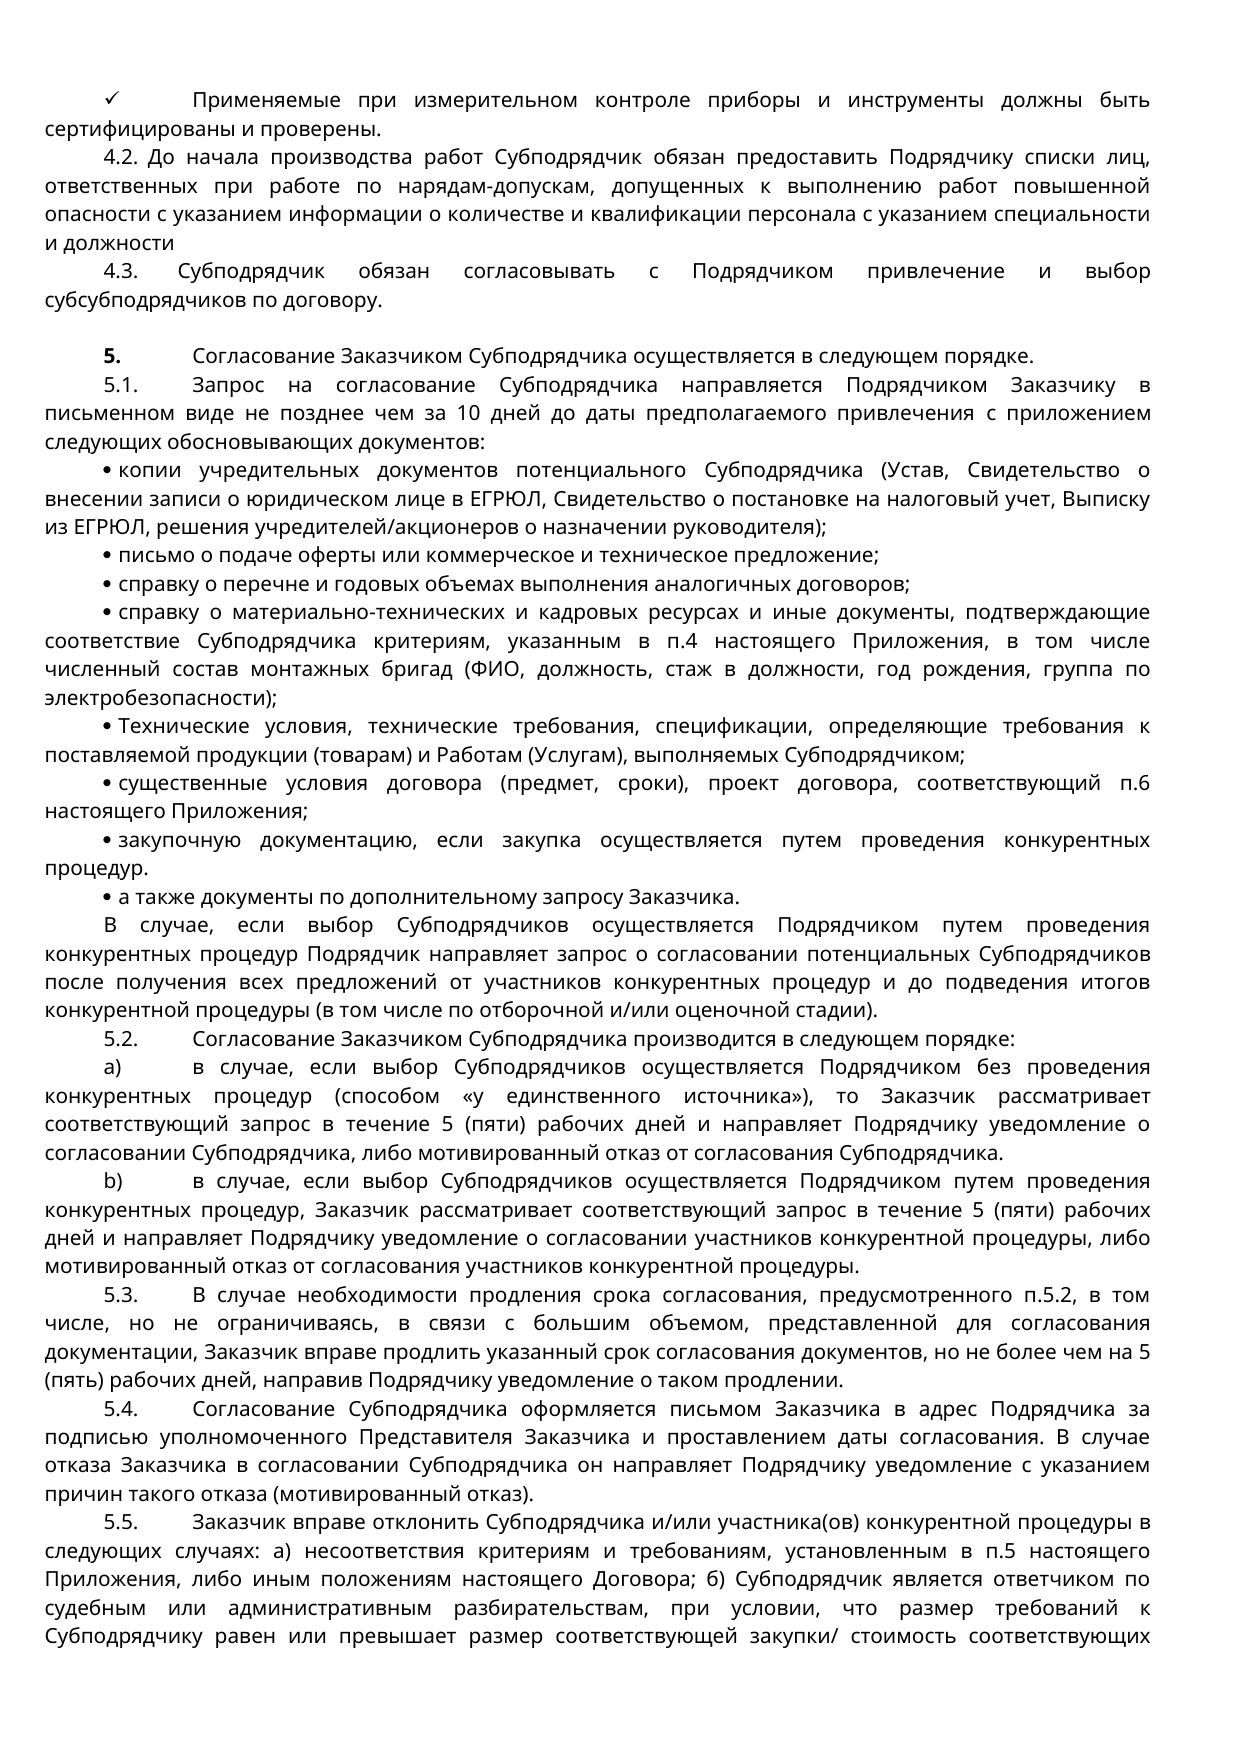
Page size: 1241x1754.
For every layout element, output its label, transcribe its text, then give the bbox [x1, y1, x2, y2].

text В случае, если выбор Субподрядчиков осуществляется Подрядчиком путем проведения конкурентных процедур Подрядчик направляет запрос о согласовании потенциальных Субподрядчиков после получения всех предложений от участников конкурентных процедур и до подведения итогов конкурентной процедуры (в том числе по отборочной и/или оценочной стадии). [44, 910, 1152, 1024]
list Согласование Заказчиком Субподрядчика производится в следующем порядке: [44, 1024, 1152, 1052]
list а также документы по дополнительному запросу Заказчика. [44, 882, 1152, 910]
list Применяемые при измерительном контроле приборы и инструменты должны быть сертифицированы и проверены. [44, 86, 1152, 142]
list в случае, если выбор Субподрядчиков осуществляется Подрядчиком без проведения конкурентных процедур (способом «у единственного источника»), то Заказчик рассматривает соответствующий запрос в течение 5 (пяти) рабочих дней и направляет Подрядчику уведомление о согласовании Субподрядчика, либо мотивированный отказ от согласования Субподрядчика. [44, 1052, 1152, 1166]
list закупочную документацию, если закупка осуществляется путем проведения конкурентных процедур. [44, 825, 1152, 882]
list Запрос на согласование Субподрядчика направляется Подрядчиком Заказчику в письменном виде не позднее чем за 10 дней до даты предполагаемого привлечения с приложением следующих обосновывающих документов: [44, 370, 1152, 455]
list существенные условия договора (предмет, сроки), проект договора, соответствующий п.6 настоящего Приложения; [44, 768, 1152, 825]
list В случае необходимости продления срока согласования, предусмотренного п.5.2, в том числе, но не ограничиваясь, в связи с большим объемом, представленной для согласования документации, Заказчик вправе продлить указанный срок согласования документов, но не более чем на 5 (пять) рабочих дней, направив Подрядчику уведомление о таком продлении. [44, 1280, 1152, 1394]
list копии учредительных документов потенциального Субподрядчика (Устав, Свидетельство о внесении записи о юридическом лице в ЕГРЮЛ, Свидетельство о постановке на налоговый учет, Выписку из ЕГРЮЛ, решения учредителей/акционеров о назначении руководителя); [44, 455, 1152, 541]
list справку о перечне и годовых объемах выполнения аналогичных договоров; [44, 569, 1152, 597]
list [44, 1507, 1152, 1650]
list Субподрядчик обязан согласовывать с Подрядчиком привлечение и выбор субсубподрядчиков по договору. [44, 256, 1152, 313]
list в случае, если выбор Субподрядчиков осуществляется Подрядчиком путем проведения конкурентных процедур, Заказчик рассматривает соответствующий запрос в течение 5 (пяти) рабочих дней и направляет Подрядчику уведомление о согласовании участников конкурентной процедуры, либо мотивированный отказ от согласования участников конкурентной процедуры. [44, 1166, 1152, 1280]
list До начала производства работ Субподрядчик обязан предоставить Подрядчику списки лиц, ответственных при работе по нарядам-допускам, допущенных к выполнению работ повышенной опасности с указанием информации о количестве и квалификации персонала с указанием специальности и должности [44, 142, 1152, 256]
list справку о материально-технических и кадровых ресурсах и иные документы, подтверждающие соответствие Субподрядчика критериям, указанным в п.4 настоящего Приложения, в том числе численный состав монтажных бригад (ФИО, должность, стаж в должности, год рождения, группа по электробезопасности); [44, 597, 1152, 711]
list Согласование Заказчиком Субподрядчика осуществляется в следующем порядке. [44, 342, 1152, 370]
list письмо о подаче оферты или коммерческое и техническое предложение; [44, 541, 1152, 569]
list Технические условия, технические требования, спецификации, определяющие требования к поставляемой продукции (товарам) и Работам (Услугам), выполняемых Субподрядчиком; [44, 711, 1152, 768]
list Согласование Субподрядчика оформляется письмом Заказчика в адрес Подрядчика за подписью уполномоченного Представителя Заказчика и проставлением даты согласования. В случае отказа Заказчика в согласовании Субподрядчика он направляет Подрядчику уведомление с указанием причин такого отказа (мотивированный отказ). [44, 1394, 1152, 1507]
